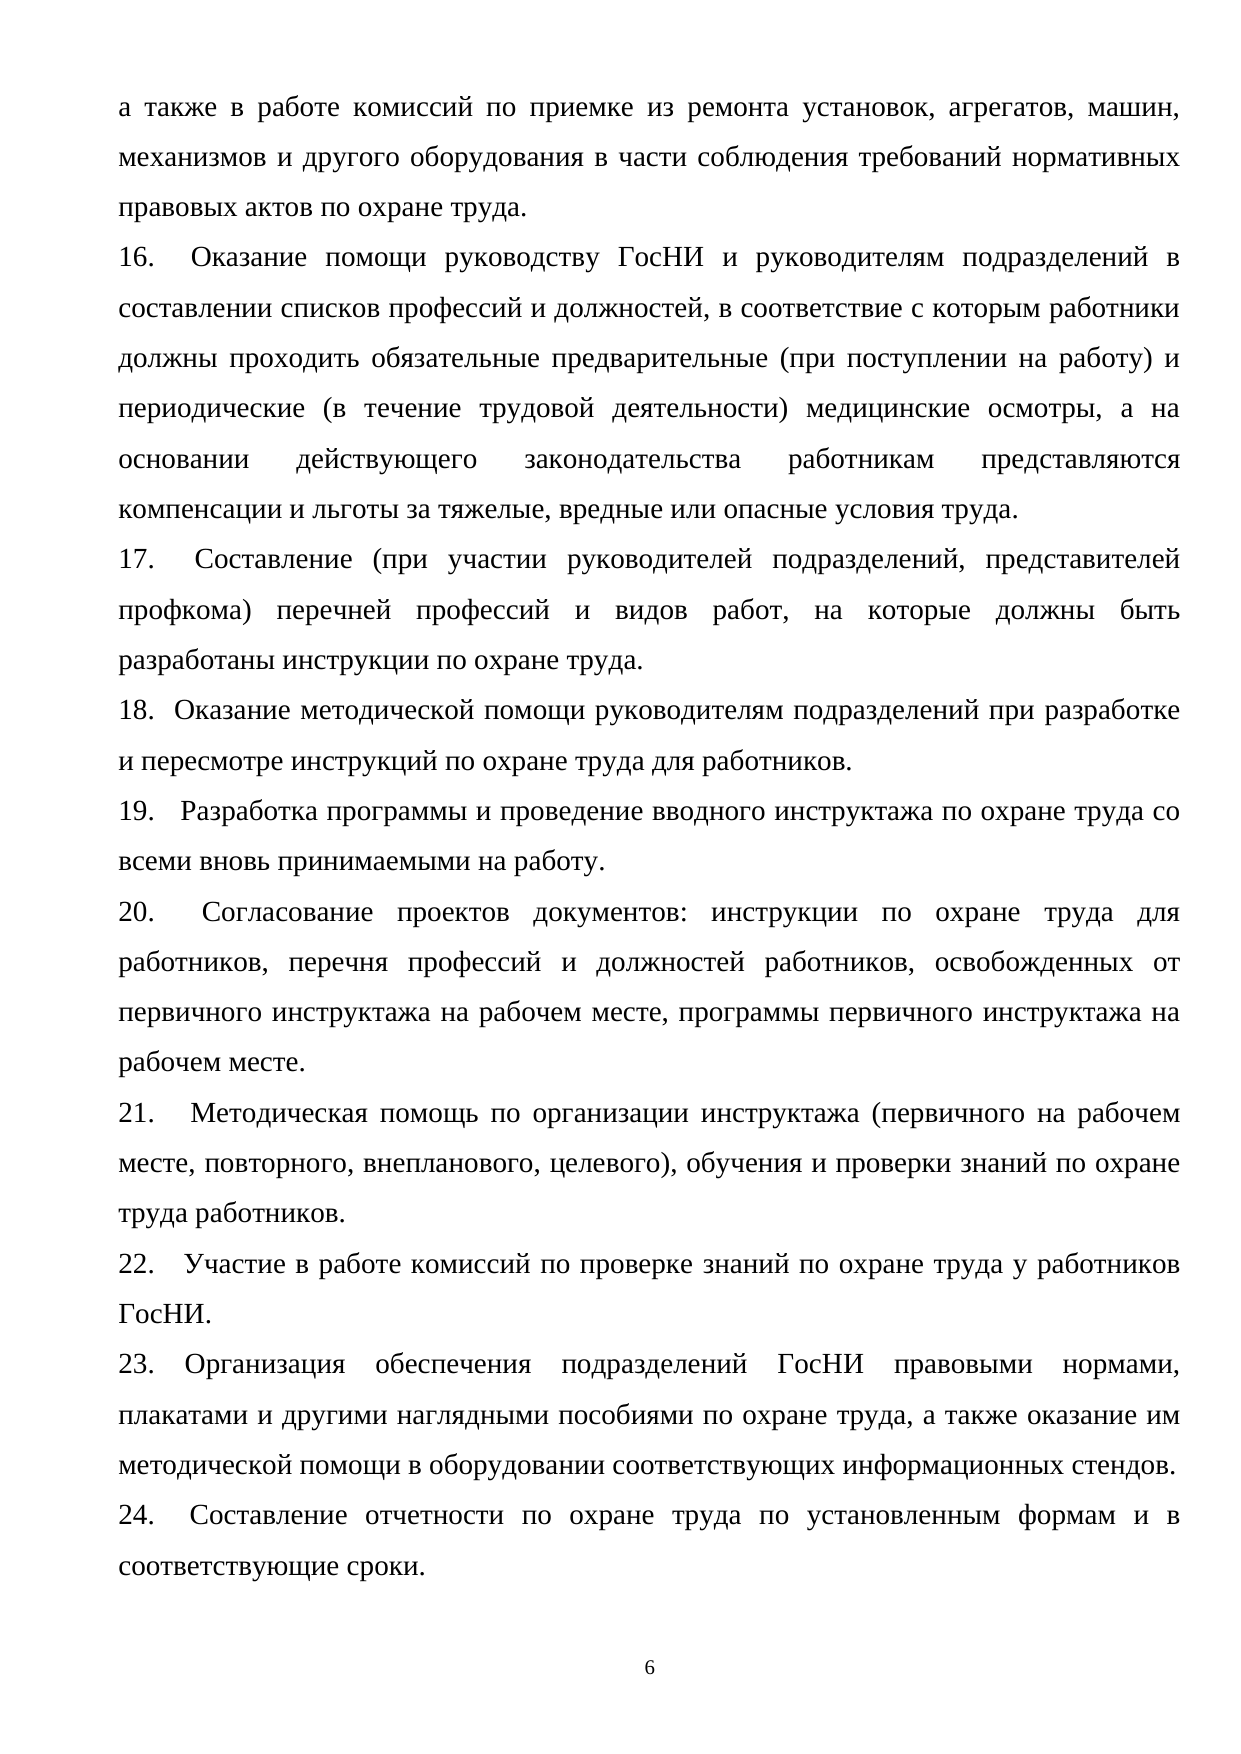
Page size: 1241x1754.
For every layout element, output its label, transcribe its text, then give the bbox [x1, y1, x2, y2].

text 24. Составление отчетности по охране труда по установленным формам и в соответствующие сроки. [118, 1497, 1181, 1581]
text 20. Согласование проектов документов: инструкции по охране труда для работников, перечня профессий и должностей работников, освобожденных от первичного инструктажа на рабочем месте, программы первичного инструктажа на рабочем месте. [118, 894, 1181, 1078]
text 19. Разработка программы и проведение вводного инструктажа по охране труда со всеми вновь принимаемыми на работу. [118, 793, 1181, 877]
text 22. Участие в работе комиссий по проверке знаний по охране труда у работников ГосНИ. [118, 1246, 1181, 1330]
text 16. Оказание помощи руководству ГосНИ и руководителям подразделений в составлении списков профессий и должностей, в соответствие с которым работники должны проходить обязательные предварительные (при поступлении на работу) и периодические (в течение трудовой деятельности) медицинские осмотры, а на основании действующего законодательства работникам представляются компенсации и льготы за тяжелые, вредные или опасные условия труда. [118, 239, 1181, 525]
text 23. Организация обеспечения подразделений ГосНИ правовыми нормами, плакатами и другими наглядными пособиями по охране труда, а также оказание им методической помощи в оборудовании соответствующих информационных стендов. [118, 1346, 1181, 1481]
text 21. Методическая помощь по организации инструктажа (первичного на рабочем месте, повторного, внепланового, целевого), обучения и проверки знаний по охране труда работников. [118, 1095, 1181, 1229]
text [118, 89, 1181, 223]
text 18. Оказание методической помощи руководителям подразделений при разработке и пересмотре инструкций по охране труда для работников. [118, 692, 1181, 776]
text 17. Составление (при участии руководителей подразделений, представителей профкома) перечней профессий и видов работ, на которые должны быть разработаны инструкции по охране труда. [118, 541, 1181, 676]
